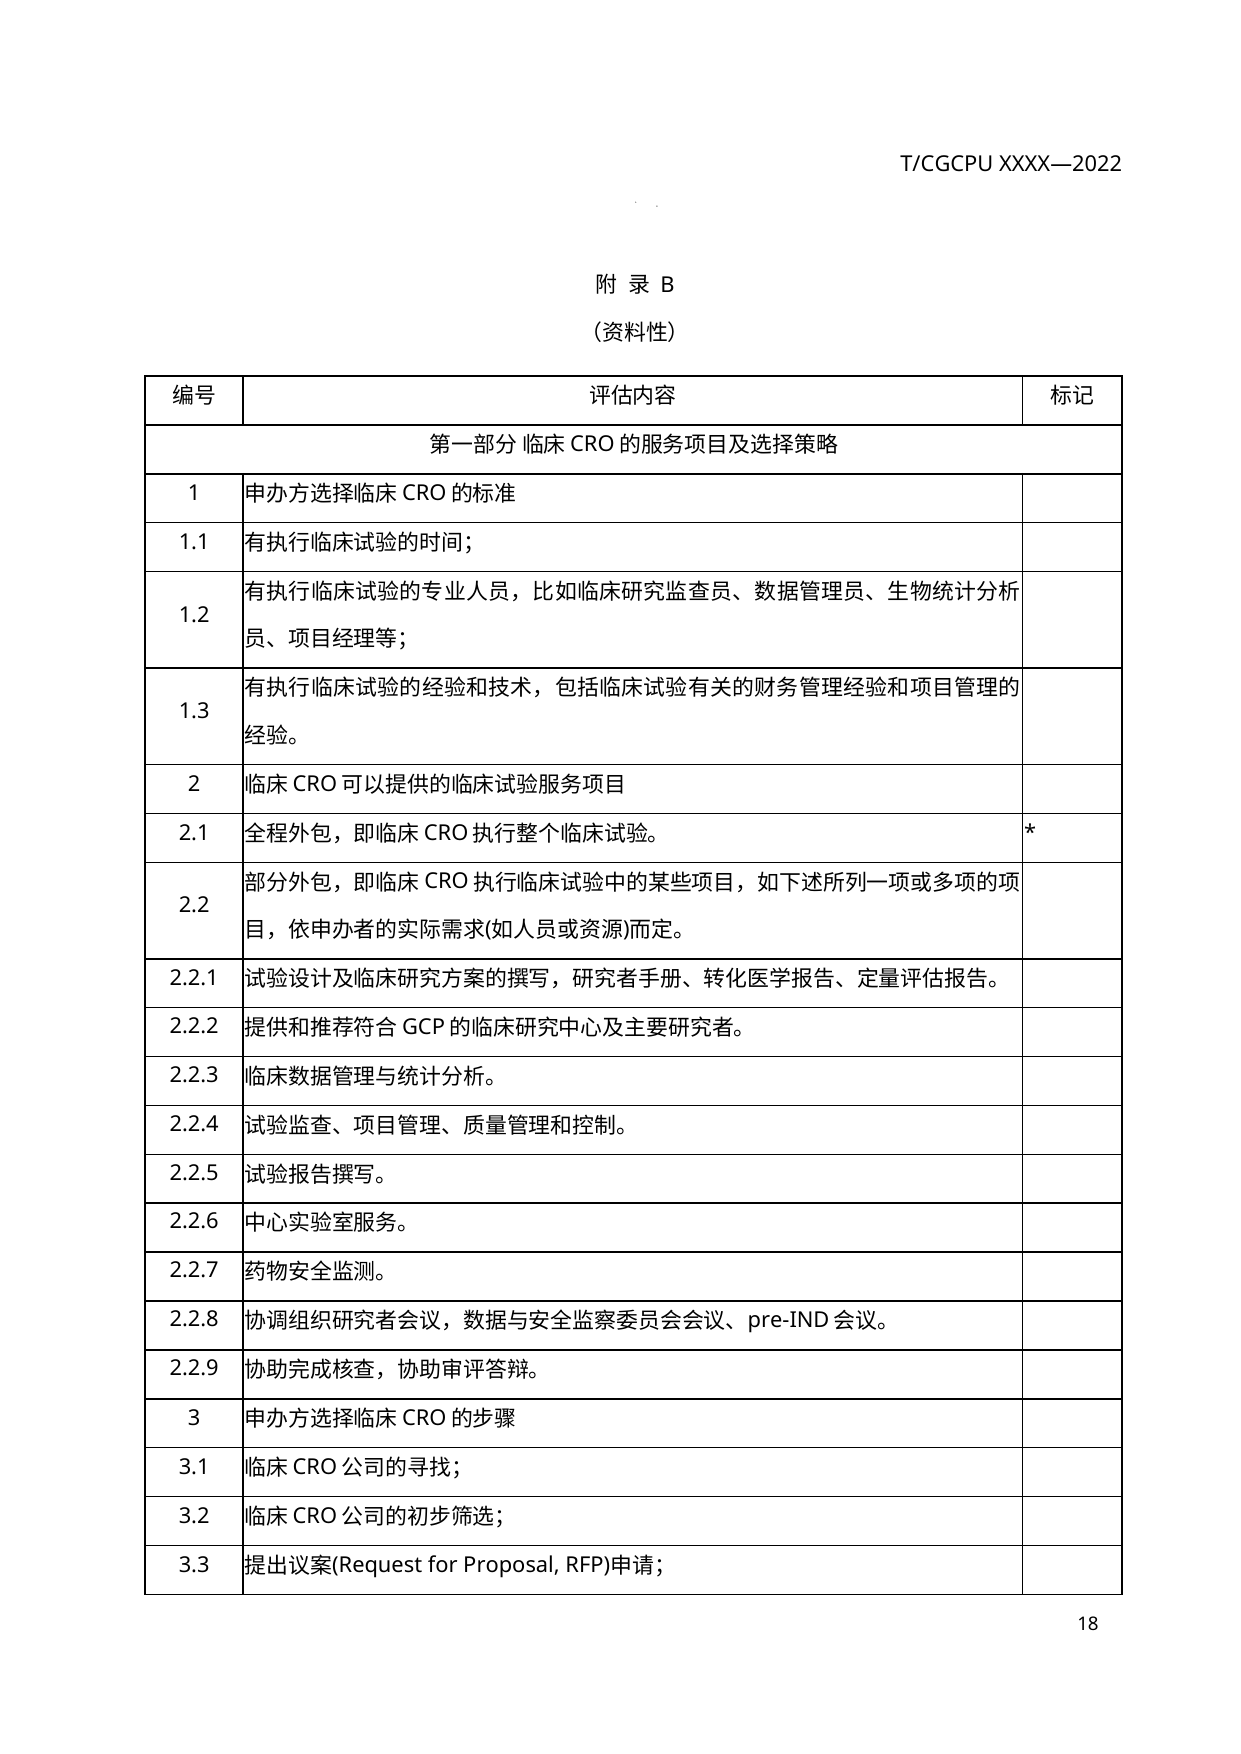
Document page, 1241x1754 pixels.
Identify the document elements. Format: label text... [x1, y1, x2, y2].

table_cell 中心实验室服务。 [244, 1204, 1022, 1251]
table_cell [1023, 1008, 1121, 1056]
table_cell 2.2.9 [146, 1351, 242, 1398]
table_cell 有执行临床试验的经验和技术，包括临床试验有关的财务管理经验和项目管理的经验。 [244, 669, 1022, 763]
table_cell 1.3 [146, 669, 242, 763]
table_cell 全程外包，即临床CRO执行整个临床试验。 [244, 814, 1022, 861]
table_cell 申办方选择临床CRO的标准 [244, 475, 1022, 522]
table_cell 2.2 [146, 863, 242, 958]
table_cell 有执行临床试验的专业人员，比如临床研究监查员、数据管理员、生物统计分析员、项目经理等； [244, 572, 1022, 667]
table_cell 临床CRO公司的寻找； [244, 1448, 1022, 1496]
table_cell 2.2.8 [146, 1302, 242, 1349]
table_cell [1023, 1106, 1121, 1153]
table_header 编号 [146, 377, 242, 424]
table_cell [1023, 1546, 1121, 1594]
table_cell 2.2.2 [146, 1008, 242, 1056]
table_cell 3.3 [146, 1546, 242, 1594]
table_cell 协助完成核查，协助审评答辩。 [244, 1351, 1022, 1398]
table_cell 2.2.7 [146, 1253, 242, 1300]
table_cell [1023, 523, 1121, 571]
table_cell 试验报告撰写。 [244, 1155, 1022, 1202]
table_cell [1023, 1155, 1121, 1202]
table_cell 提出议案(Request for Proposal, RFP)申请； [244, 1546, 1022, 1594]
table_cell 临床CRO可以提供的临床试验服务项目 [244, 765, 1022, 812]
table_header 评估内容 [244, 377, 1022, 424]
table_cell 2.1 [146, 814, 242, 861]
table_cell [1023, 1253, 1121, 1300]
table_cell 申办方选择临床CRO的步骤 [244, 1400, 1022, 1447]
table_cell [1023, 669, 1121, 763]
table_cell [1023, 1351, 1121, 1398]
table_cell [1023, 1448, 1121, 1496]
table_cell 药物安全监测。 [244, 1253, 1022, 1300]
table_cell [1023, 572, 1121, 667]
table_cell 2.2.5 [146, 1155, 242, 1202]
table_cell 2.2.4 [146, 1106, 242, 1153]
table_cell 试验监查、项目管理、质量管理和控制。 [244, 1106, 1022, 1153]
table_cell 2.2.3 [146, 1057, 242, 1104]
table_cell [1023, 765, 1121, 812]
table_cell 3.2 [146, 1497, 242, 1545]
table_cell 临床数据管理与统计分析。 [244, 1057, 1022, 1104]
table_cell 第一部分 临床CRO的服务项目及选择策略 [146, 426, 1121, 473]
table_cell [1023, 863, 1121, 958]
table_cell [1023, 1204, 1121, 1251]
table_cell 3 [146, 1400, 242, 1447]
table_cell 2 [146, 765, 242, 812]
table_cell 1.2 [146, 572, 242, 667]
table_cell [1023, 1497, 1121, 1545]
table_cell 协调组织研究者会议，数据与安全监察委员会会议、pre-IND会议。 [244, 1302, 1022, 1349]
table_cell [1023, 1057, 1121, 1104]
table_header 标记 [1023, 377, 1121, 424]
table_cell [1023, 1400, 1121, 1447]
table_cell 试验设计及临床研究方案的撰写，研究者手册、转化医学报告、定量评估报告。 [244, 960, 1022, 1007]
table_cell [1023, 1302, 1121, 1349]
table_cell 2.2.6 [146, 1204, 242, 1251]
table_cell [1023, 475, 1121, 522]
text （资料性） [148, 267, 1122, 347]
table_cell 2.2.1 [146, 960, 242, 1007]
table_cell 3.1 [146, 1448, 242, 1496]
table_cell 有执行临床试验的时间； [244, 523, 1022, 571]
table_cell [1023, 960, 1121, 1007]
table_cell 部分外包，即临床CRO执行临床试验中的某些项目，如下述所列一项或多项的项目，依申办者的实际需求(如人员或资源)而定。 [244, 863, 1022, 958]
table_cell 临床CRO公司的初步筛选； [244, 1497, 1022, 1545]
table_cell 提供和推荐符合GCP的临床研究中心及主要研究者。 [244, 1008, 1022, 1056]
table_cell 1 [146, 475, 242, 522]
table_cell 1.1 [146, 523, 242, 571]
table_cell * [1023, 814, 1121, 861]
